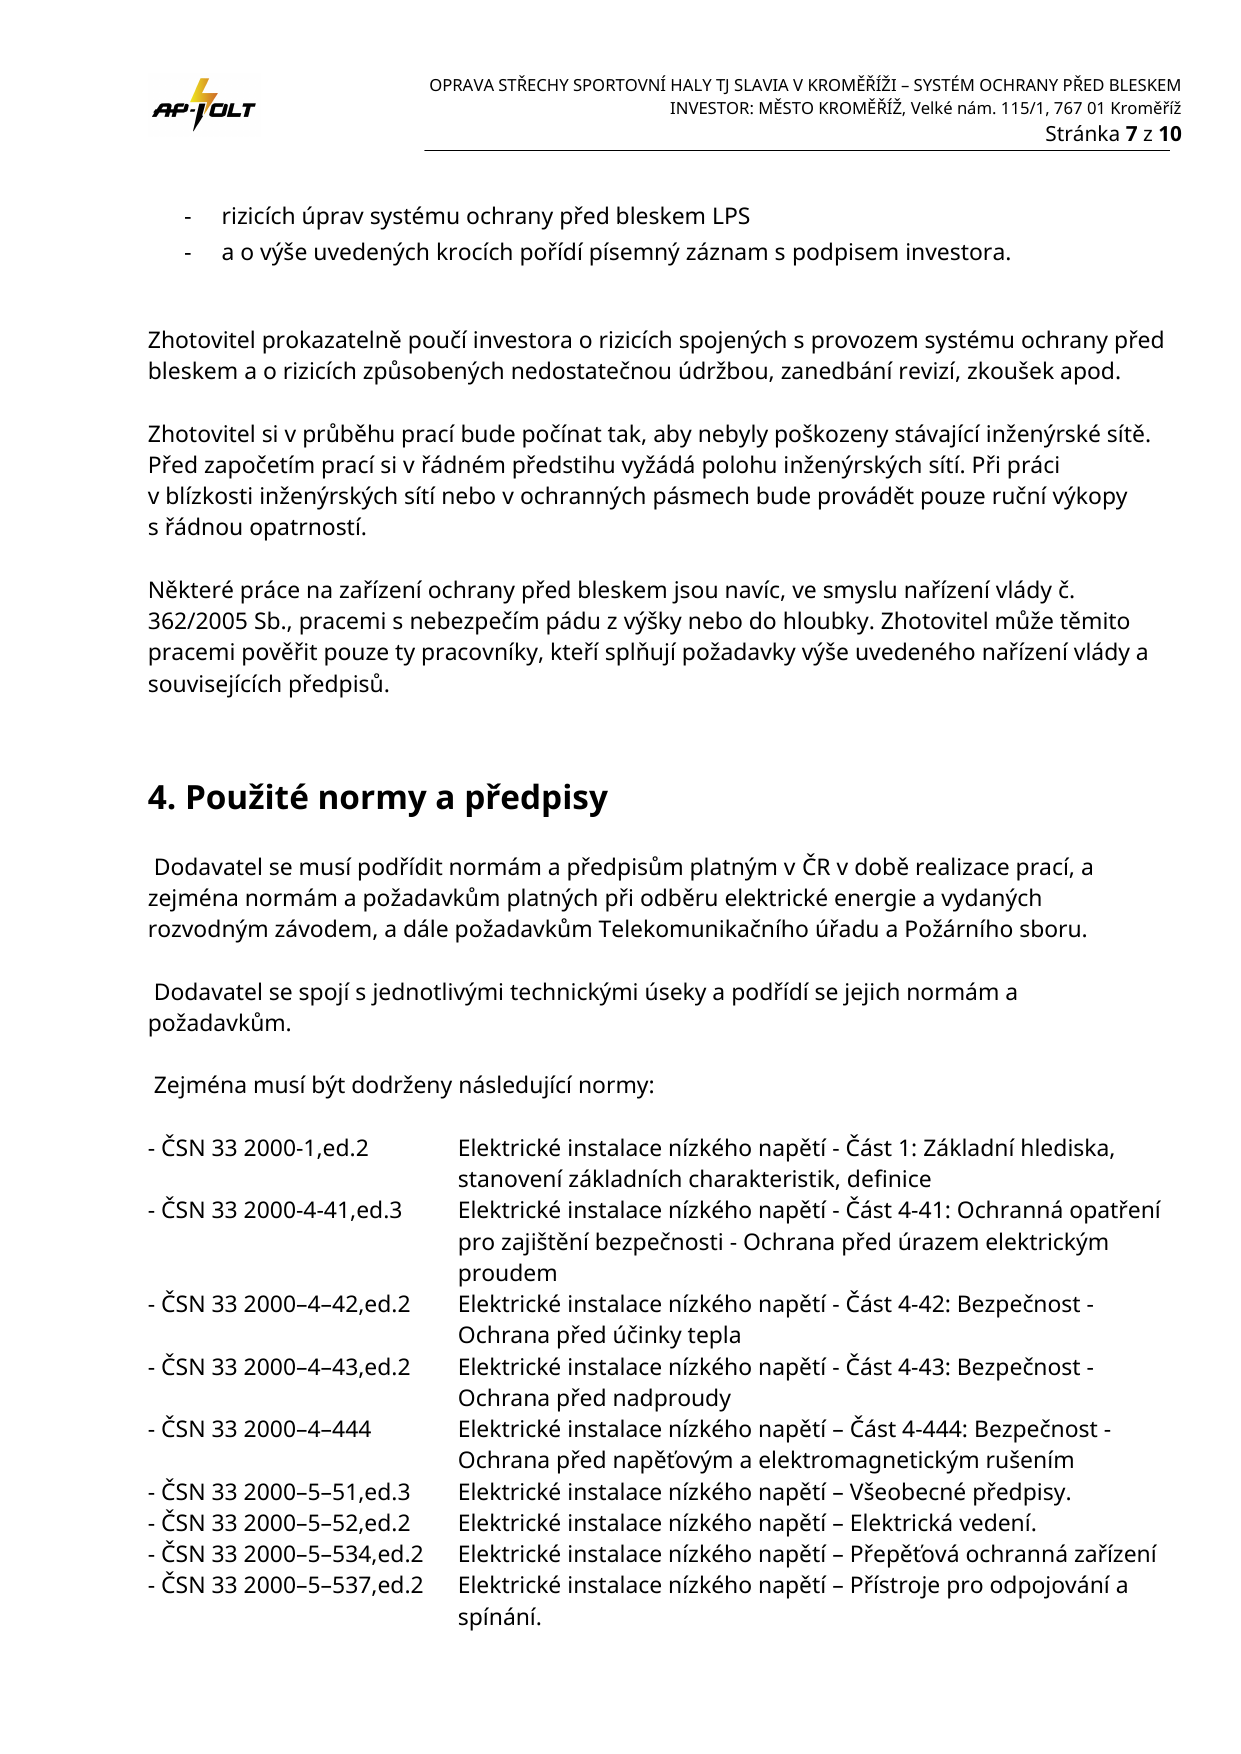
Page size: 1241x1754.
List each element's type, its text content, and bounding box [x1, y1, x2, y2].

text - ČSN 33 2000-1,ed.2 Elektrické instalace nízkého napětí - Část 1: Základní hlediska, stanovení základních charakteristik, definice [148, 1132, 1167, 1194]
text Zhotovitel si v průběhu prací bude počínat tak, aby nebyly poškozeny stávající inženýrské sítě. [148, 417, 1167, 449]
text Zejména musí být dodrženy následující normy: [148, 1069, 1167, 1100]
text - ČSN 33 2000-4-41,ed.3 Elektrické instalace nízkého napětí - Část 4-41: Ochranná opatření pro zajištění bezpečnosti - Ochrana před úrazem elektrickým proudem [148, 1194, 1167, 1288]
text Některé práce na zařízení ochrany před bleskem jsou navíc, ve smyslu nařízení vlády č. 362/2005 Sb., pracemi s nebezpečím pádu z výšky nebo do hloubky. Zhotovitel může těmito pracemi pověřit pouze ty pracovníky, kteří splňují požadavky výše uvedeného nařízení vlády a souvisejících předpisů. [148, 574, 1167, 699]
text - ČSN 33 2000–5–51,ed.3 Elektrické instalace nízkého napětí – Všeobecné předpisy. [148, 1475, 1167, 1507]
text Před započetím prací si v řádném předstihu vyžádá polohu inženýrských sítí. Při práci v blízkosti inženýrských sítí nebo v ochranných pásmech bude provádět pouze ruční výkopy s řádnou opatrností. [148, 449, 1167, 542]
text - ČSN 33 2000–5–537,ed.2 Elektrické instalace nízkého napětí – Přístroje pro odpojování a spínání. [148, 1569, 1167, 1632]
text Dodavatel se spojí s jednotlivými technickými úseky a podřídí se jejich normám a požadavkům. [148, 975, 1167, 1038]
text - ČSN 33 2000–4–43,ed.2 Elektrické instalace nízkého napětí - Část 4-43: Bezpečnost - Ochrana před nadproudy [148, 1350, 1167, 1413]
text Dodavatel se musí podřídit normám a předpisům platným v ČR v době realizace prací, a zejména normám a požadavkům platných při odběru elektrické energie a vydaných rozvodným závodem, a dále požadavkům Telekomunikačního úřadu a Požárního sboru. [148, 850, 1167, 944]
list rizicích úprav systému ochrany před bleskem LPS [184, 200, 1167, 231]
list a o výše uvedených krocích pořídí písemný záznam s podpisem investora. [184, 236, 1167, 267]
text - ČSN 33 2000–5–534,ed.2 Elektrické instalace nízkého napětí – Přepěťová ochranná zařízení [148, 1538, 1167, 1569]
subtitle Použité normy a předpisy [148, 774, 1167, 819]
text Zhotovitel prokazatelně poučí investora o rizicích spojených s provozem systému ochrany před bleskem a o rizicích způsobených nedostatečnou údržbou, zanedbání revizí, zkoušek apod. [148, 324, 1167, 386]
text - ČSN 33 2000–4–42,ed.2 Elektrické instalace nízkého napětí - Část 4-42: Bezpečnost - Ochrana před účinky tepla [148, 1288, 1167, 1350]
picture [147, 73, 262, 137]
text - ČSN 33 2000–5–52,ed.2 Elektrické instalace nízkého napětí – Elektrická vedení. [148, 1507, 1167, 1538]
text - ČSN 33 2000–4–444 Elektrické instalace nízkého napětí – Část 4-444: Bezpečnost - Ochrana před napěťovým a elektromagnetickým rušením [148, 1413, 1167, 1475]
